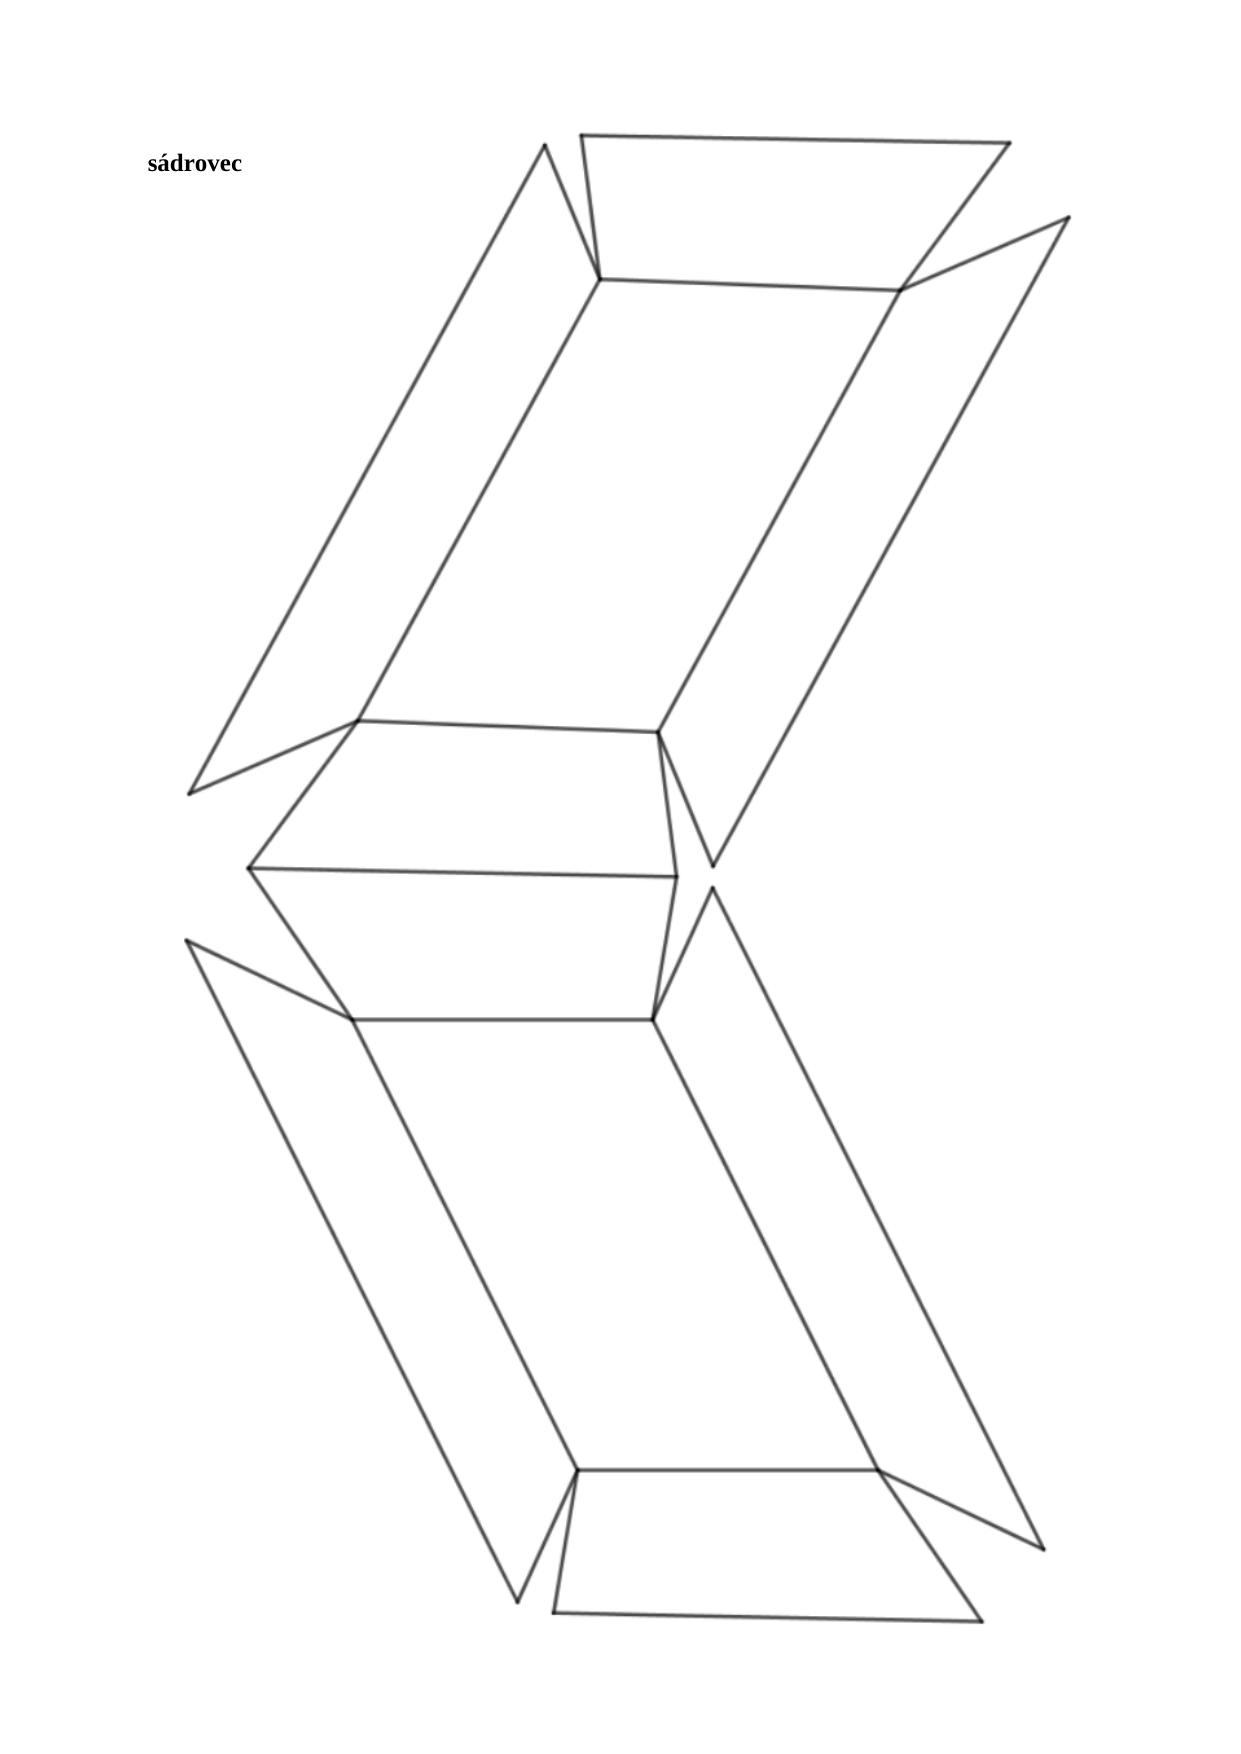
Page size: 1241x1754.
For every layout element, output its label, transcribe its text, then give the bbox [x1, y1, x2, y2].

picture [110, 63, 1132, 1694]
text sádrovec [148, 148, 1093, 176]
